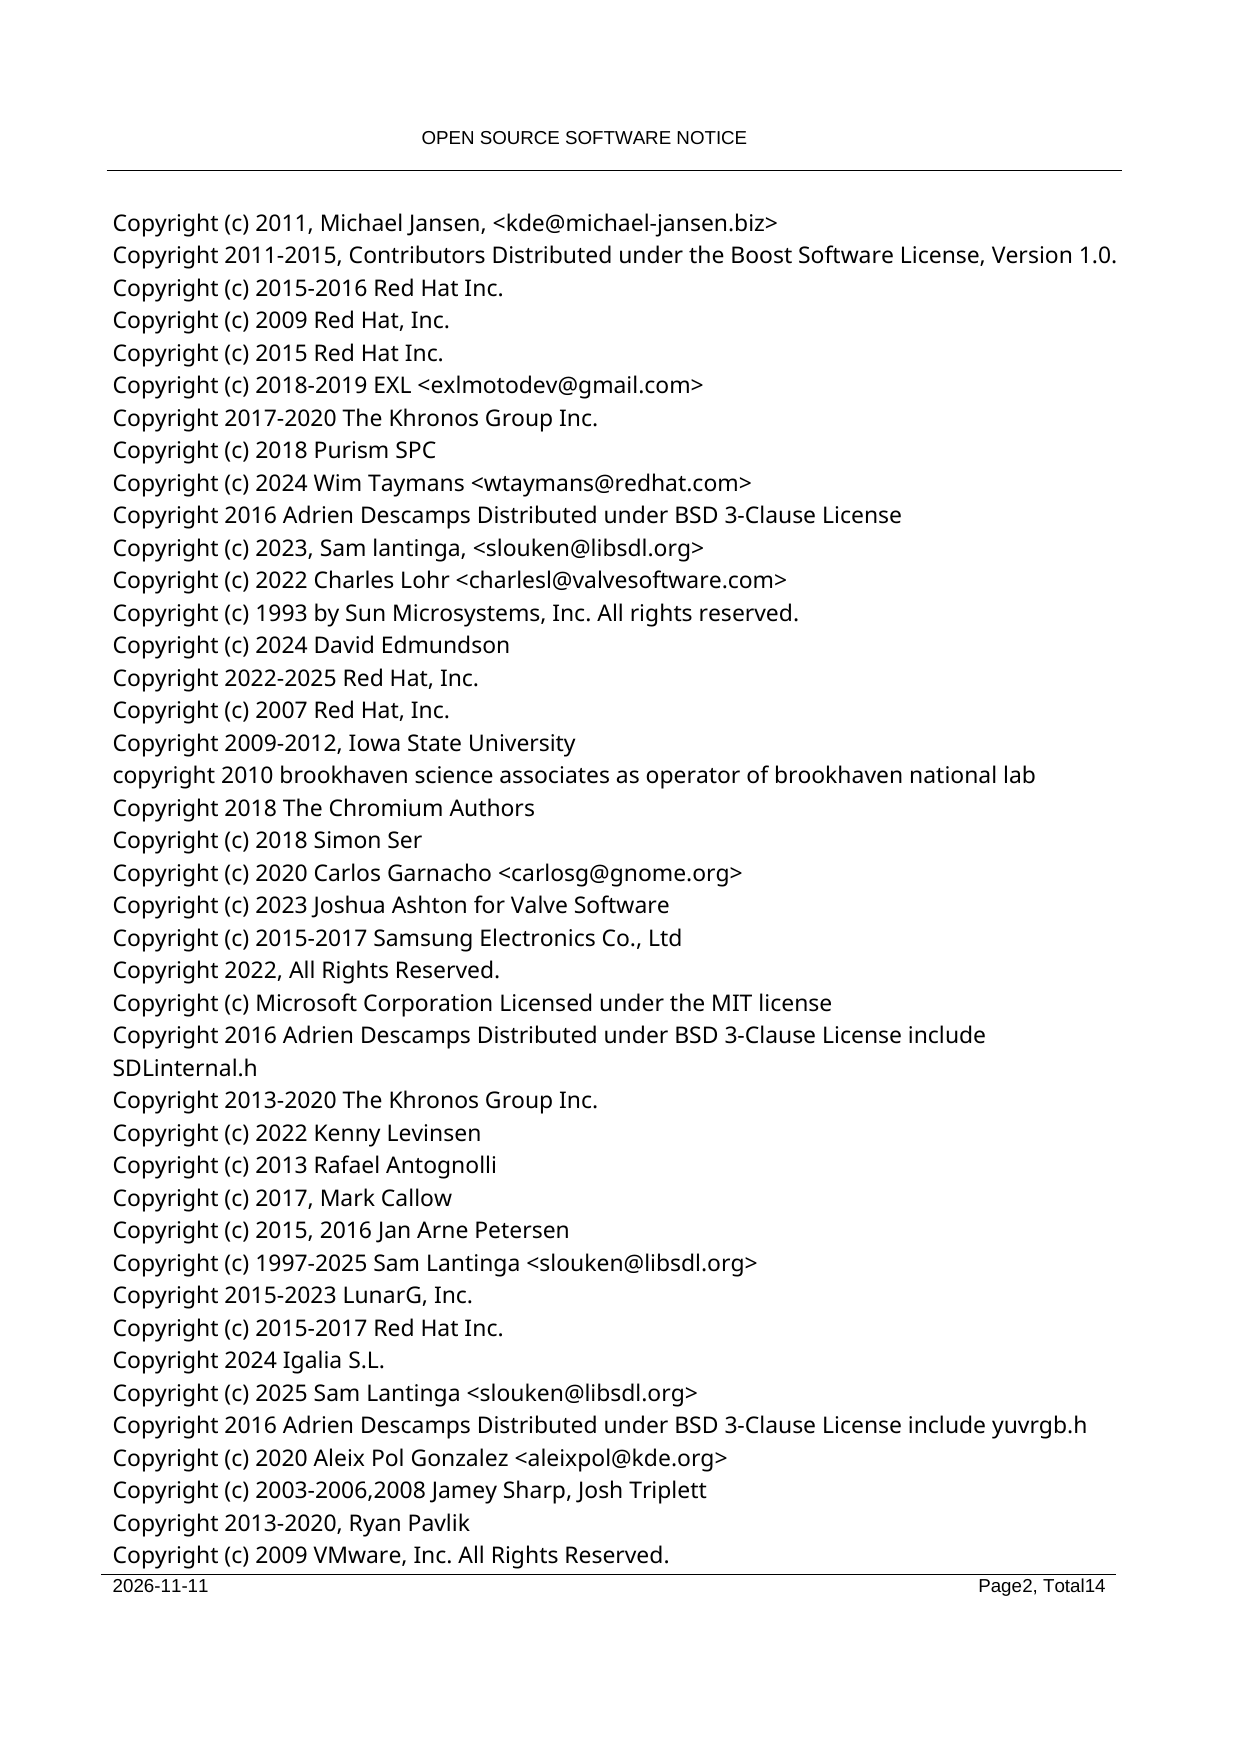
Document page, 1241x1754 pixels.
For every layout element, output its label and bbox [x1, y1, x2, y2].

text [112, 206, 1128, 1571]
